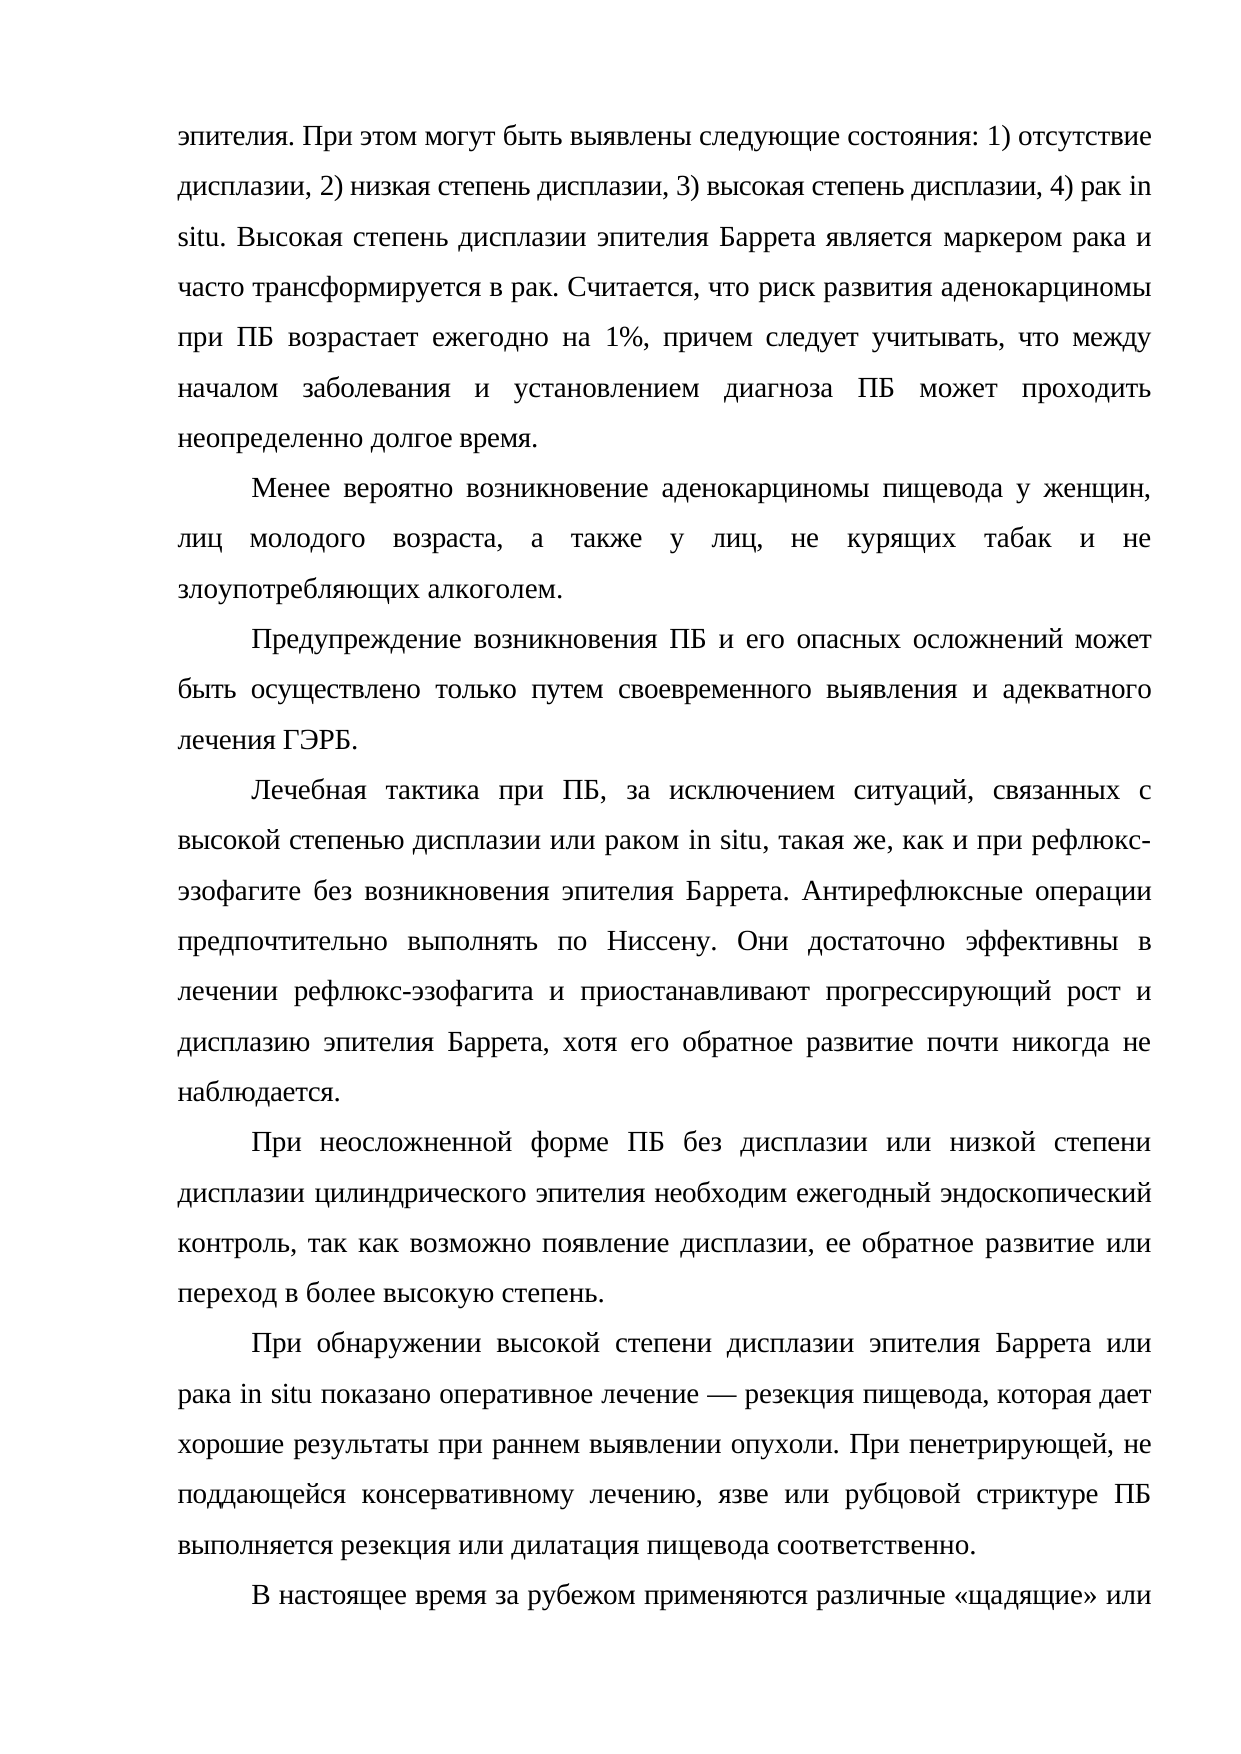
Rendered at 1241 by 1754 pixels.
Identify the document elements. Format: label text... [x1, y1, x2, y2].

text Предупреждение возникновения ПБ и его опасных осложнений может быть осуществлено только путем своевременного выявления и адекватного лечения ГЭРБ. [177, 621, 1152, 755]
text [177, 118, 1152, 453]
text Лечебная тактика при ПБ, за исключением ситуаций, связанных с высокой степенью дисплазии или раком in situ, такая же, как и при рефлюкс-эзофагите без возникновения эпителия Баррета. Антирефлюксные операции предпочтительно выполнять по Ниссену. Они достаточно эффективны в лечении рефлюкс-эзофагита и приостанавливают прогрессирующий рост и дисплазию эпителия Баррета, хотя его обратное развитие почти никогда не наблюдается. [177, 772, 1152, 1108]
text Менее вероятно возникновение аденокарциномы пищевода у женщин, лиц молодого возраста, а также у лиц, не курящих табак и не злоупотребляющих алкоголем. [177, 470, 1152, 604]
text При неосложненной форме ПБ без дисплазии или низкой степени дисплазии цилиндрического эпителия необходим ежегодный эндоскопический контроль, так как возможно появление дисплазии, ее обратное развитие или переход в более высокую степень. [177, 1124, 1152, 1309]
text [177, 1577, 1152, 1611]
text При обнаружении высокой степени дисплазии эпителия Баррета или рака in situ показано оперативное лечение — резекция пищевода, которая дает хорошие результаты при раннем выявлении опухоли. При пенетрирующей, не поддающейся консервативному лечению, язве или рубцовой стриктуре ПБ выполняется резекция или дилатация пищевода соответственно. [177, 1326, 1152, 1560]
